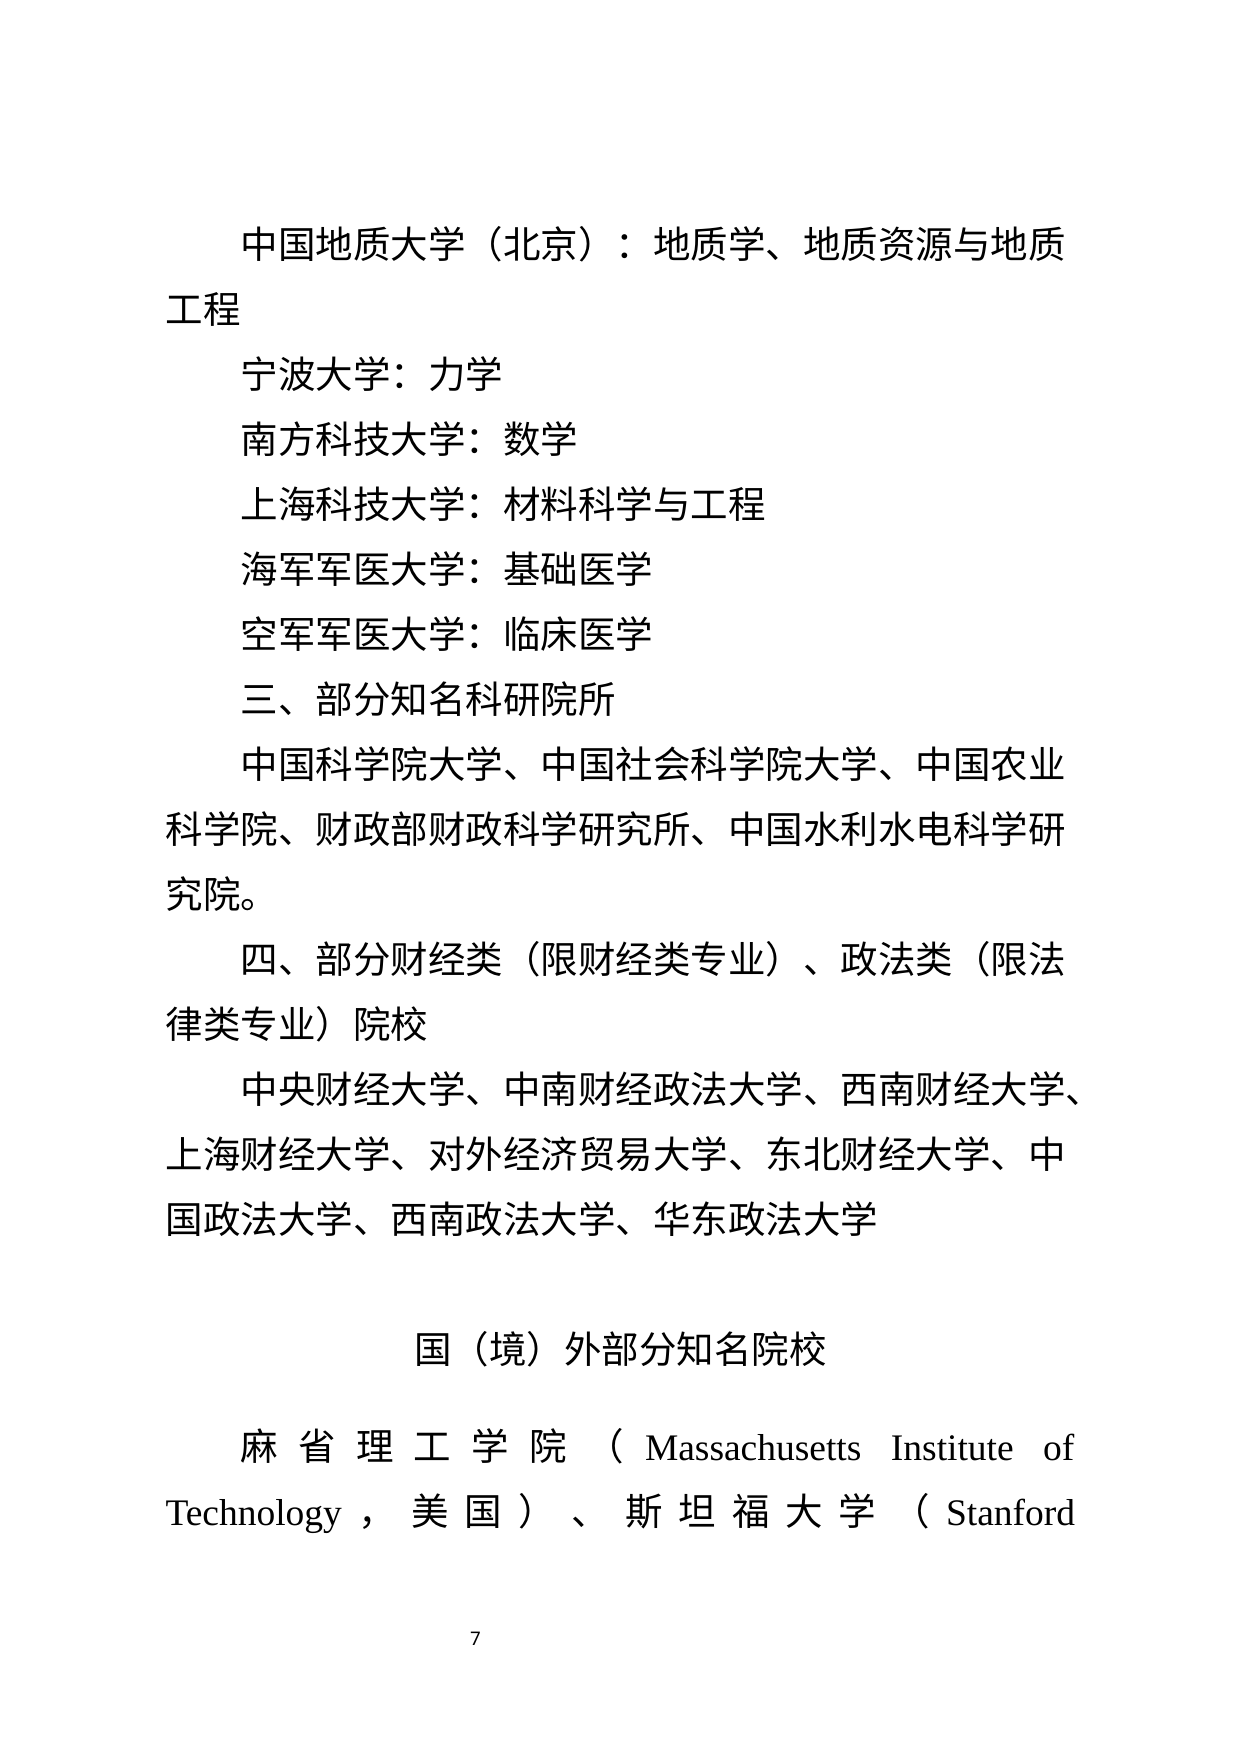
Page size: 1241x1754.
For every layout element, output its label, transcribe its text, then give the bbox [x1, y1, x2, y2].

text 海军军医大学：基础医学 [165, 534, 1075, 599]
text 中国地质大学（北京）：地质学、地质资源与地质工程 [165, 209, 1075, 339]
text 三、部分知名科研院所 [165, 664, 1075, 729]
text 宁波大学：力学 [165, 339, 1075, 404]
text 空军军医大学：临床医学 [165, 599, 1075, 664]
text 上海科技大学：材料科学与工程 [165, 469, 1075, 534]
text 四、部分财经类（限财经类专业）、政法类（限法律类专业）院校 [165, 924, 1075, 1054]
text 中央财经大学、中南财经政法大学、西南财经大学、上海财经大学、对外经济贸易大学、东北财经大学、中国政法大学、西南政法大学、华东政法大学 [165, 1054, 1075, 1249]
text 中国科学院大学、中国社会科学院大学、中国农业科学院、财政部财政科学研究所、中国水利水电科学研究院。 [165, 729, 1075, 924]
text 南方科技大学：数学 [165, 404, 1075, 469]
text 国（境）外部分知名院校 [165, 1314, 1075, 1379]
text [165, 1412, 1075, 1542]
